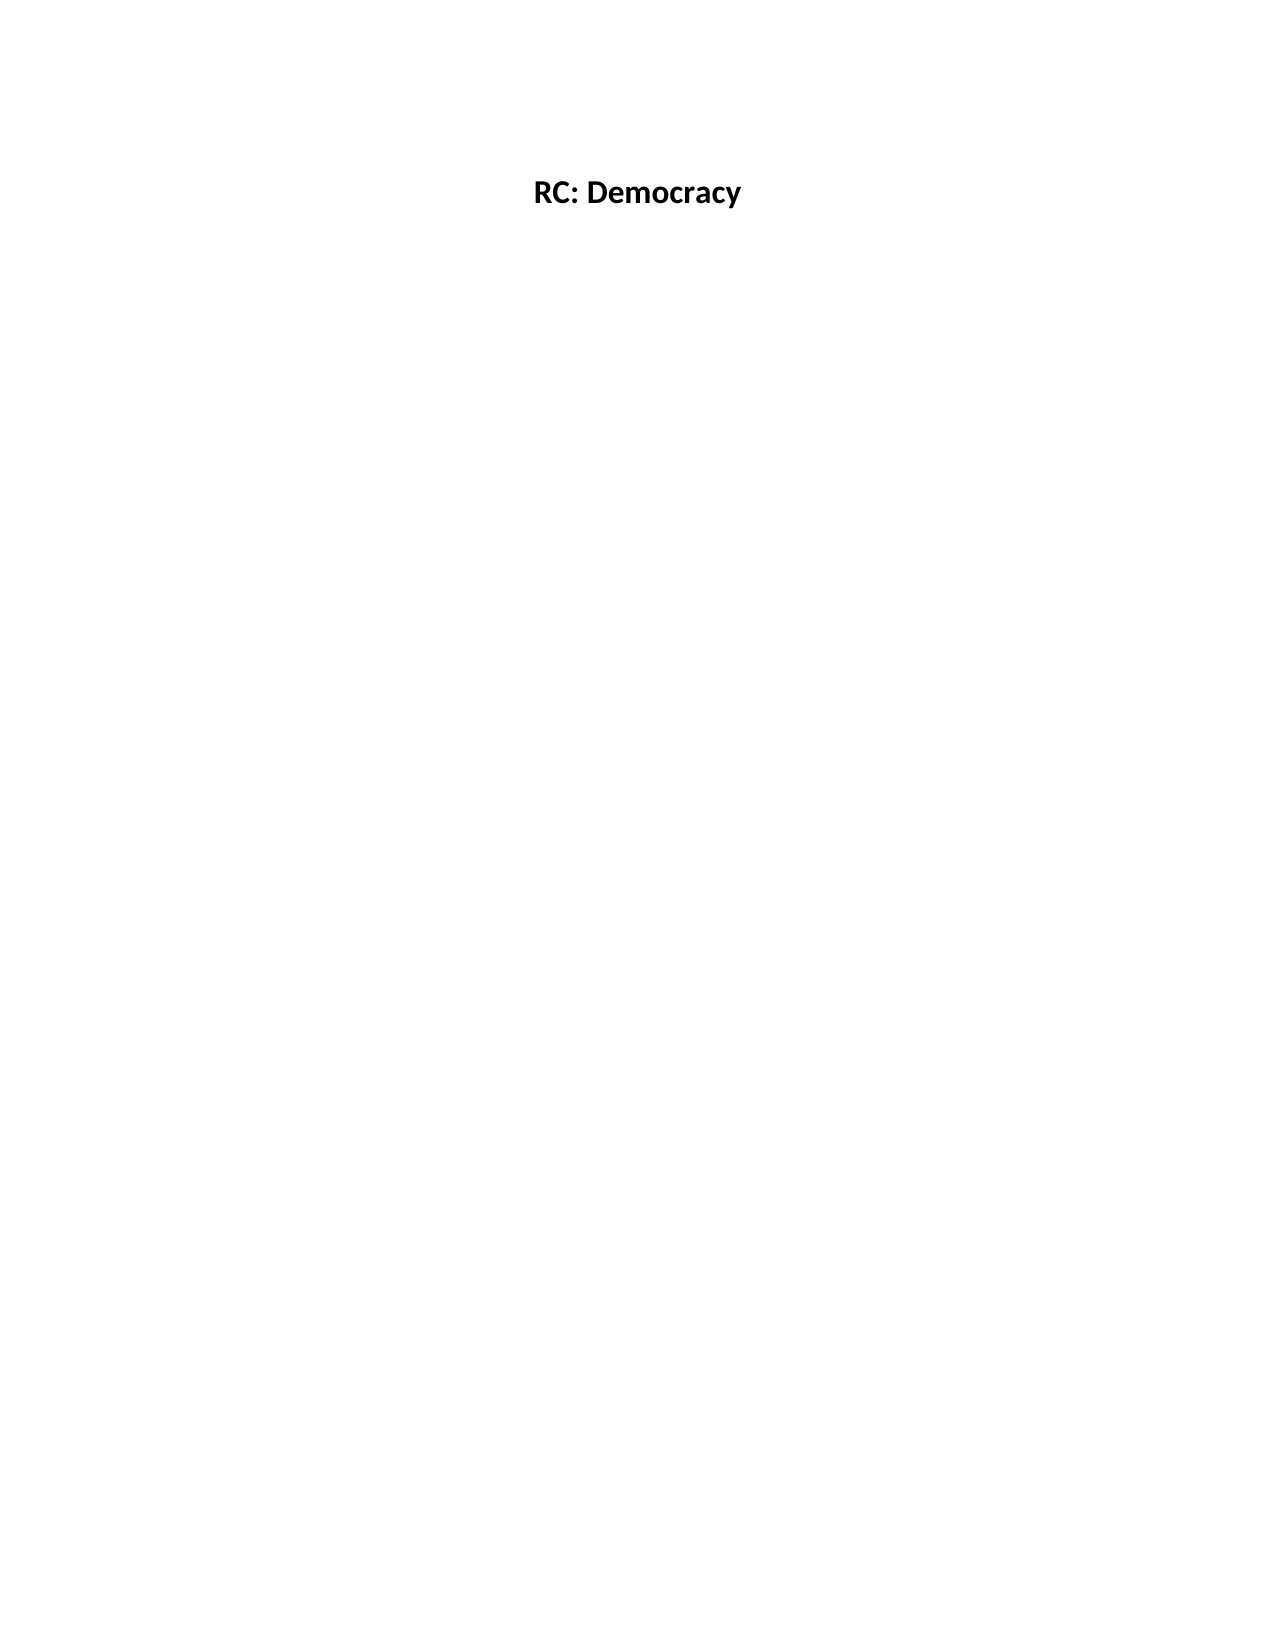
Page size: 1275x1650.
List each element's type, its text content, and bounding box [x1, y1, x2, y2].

subtitle RC: Democracy [187, 171, 1087, 212]
